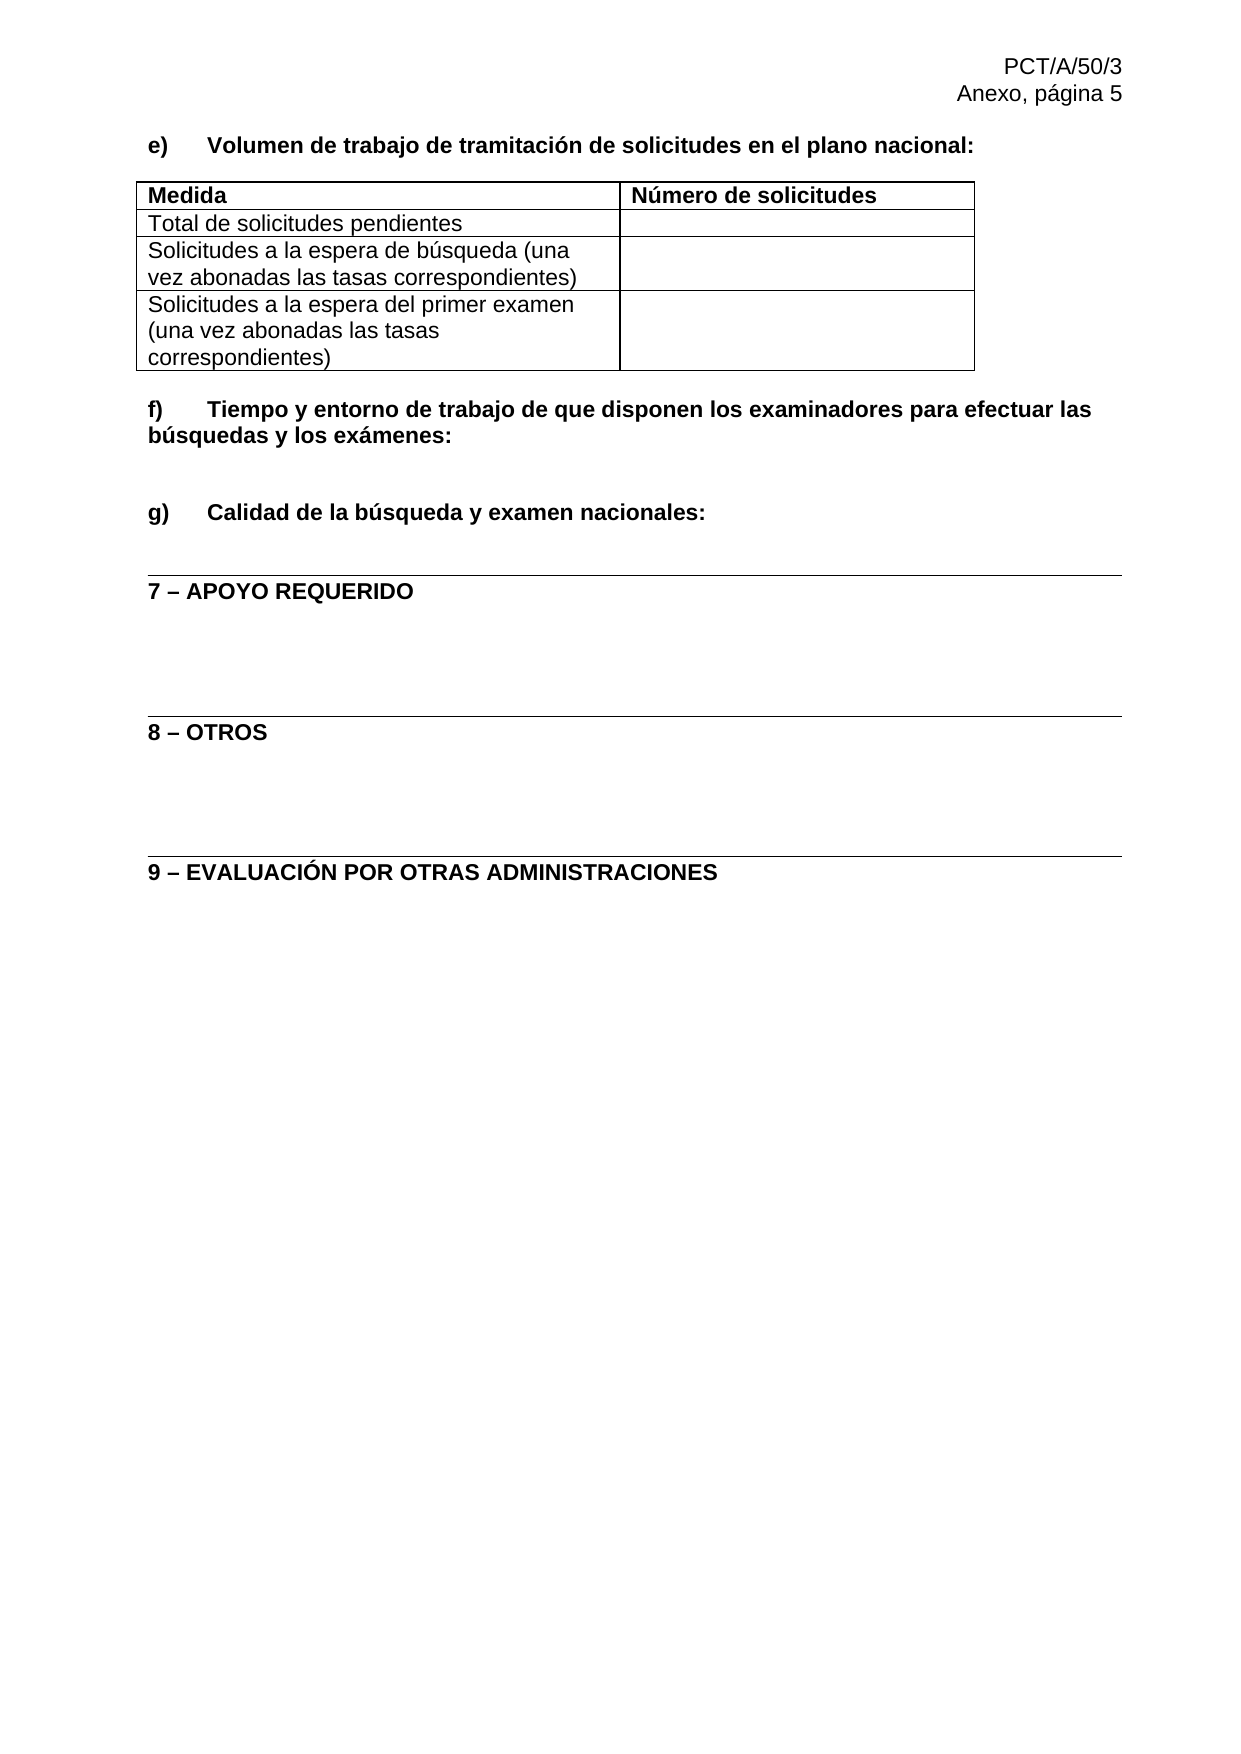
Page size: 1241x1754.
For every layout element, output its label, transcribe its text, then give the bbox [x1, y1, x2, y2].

text f) Tiempo y entorno de trabajo de que disponen los examinadores para efectuar las búsquedas y los exámenes: [148, 396, 1122, 449]
table_cell Solicitudes a la espera del primer examen (una vez abonadas las tasas correspondientes) [137, 291, 619, 370]
subtitle 9 – EVALUACIÓN POR OTRAS ADMINISTRACIONES [148, 857, 1122, 886]
subtitle 7 – APOYO REQUERIDO [148, 576, 1122, 605]
table_cell [621, 291, 974, 370]
text e) Volumen de trabajo de tramitación de solicitudes en el plano nacional: [148, 132, 1122, 158]
text g) Calidad de la búsqueda y examen nacionales: [148, 499, 1122, 525]
table_cell Solicitudes a la espera de búsqueda (una vez abonadas las tasas correspondientes) [137, 237, 619, 290]
table_header Número de solicitudes [621, 183, 974, 209]
subtitle 8 – OTROS [148, 717, 1122, 745]
table_cell Total de solicitudes pendientes [137, 210, 619, 236]
table_cell [621, 237, 974, 290]
table_header Medida [137, 183, 619, 209]
table_cell [621, 210, 974, 236]
